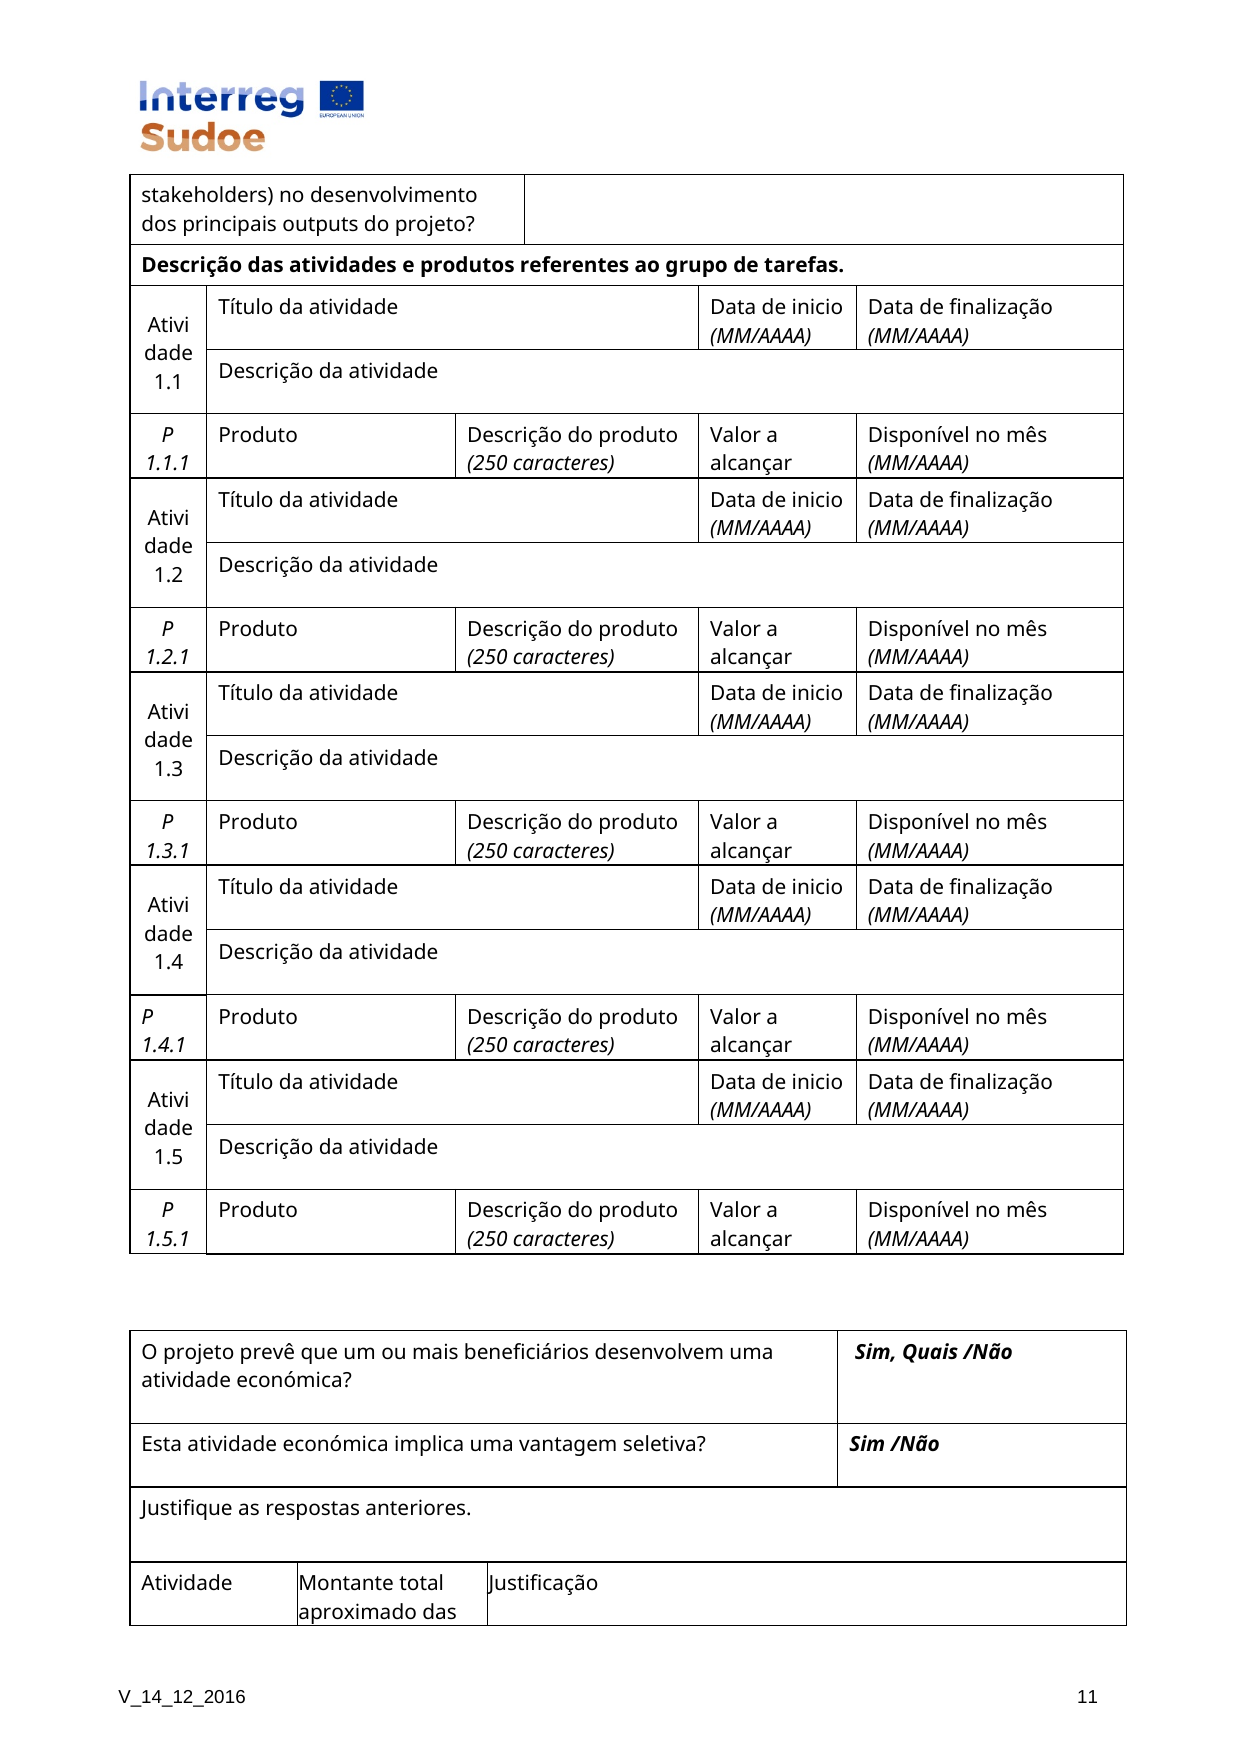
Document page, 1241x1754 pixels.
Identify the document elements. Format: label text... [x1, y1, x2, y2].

table_cell Valor a alcançar [699, 1190, 856, 1252]
table_cell Título da atividade [207, 1061, 698, 1124]
table_cell Sim /Não [838, 1424, 1126, 1486]
table_cell Produto [207, 608, 455, 671]
table_cell Título da atividade [207, 286, 698, 349]
table_header O projeto prevê que um ou mais beneficiários desenvolvem uma atividade económica? [131, 1331, 837, 1422]
table_cell P 1.4.1 [131, 996, 206, 1059]
table_cell Atividade 1.1 [131, 286, 206, 413]
table_cell Justifique as respostas anteriores. [131, 1488, 1126, 1561]
table_cell Data de finalização (MM/AAAA) [857, 1061, 1123, 1124]
table_cell Atividade 1.4 [131, 866, 206, 994]
table_cell Disponível no mês (MM/AAAA) [857, 414, 1123, 477]
table_cell P 1.2.1 [131, 608, 206, 671]
table_cell Atividade 1.3 [131, 673, 206, 800]
table_cell Atividade 1.5 [131, 1061, 206, 1189]
table_cell Data de finalização (MM/AAAA) [857, 673, 1123, 735]
table_cell Valor a alcançar [699, 608, 856, 671]
table_cell Data de finalização (MM/AAAA) [857, 286, 1123, 349]
table_cell Valor a alcançar [699, 801, 856, 864]
table_cell Descrição do produto (250 caracteres) [456, 801, 698, 864]
table_cell Justificação [488, 1563, 1126, 1625]
table_cell Título da atividade [207, 479, 698, 542]
table_cell Data de inicio (MM/AAAA) [699, 1061, 856, 1124]
table_cell Disponível no mês (MM/AAAA) [857, 608, 1123, 671]
table_cell [525, 175, 1123, 244]
table_cell Valor a alcançar [699, 414, 856, 477]
picture [118, 59, 385, 174]
table_cell P 1.1.1 [131, 414, 206, 477]
table_cell Disponível no mês (MM/AAAA) [857, 995, 1123, 1059]
table_cell Atividade 1.2 [131, 479, 206, 607]
table_cell Descrição da atividade [207, 930, 1123, 994]
table_cell Produto [207, 801, 455, 864]
table_cell Data de inicio (MM/AAAA) [699, 286, 856, 349]
table_cell Produto [207, 414, 455, 477]
table_cell Produto [207, 995, 455, 1059]
table_cell Produto [207, 1190, 455, 1252]
table_cell Título da atividade [207, 866, 698, 929]
table_cell Descrição das atividades e produtos referentes ao grupo de tarefas. [131, 245, 1123, 285]
table_cell Descrição do produto (250 caracteres) [456, 995, 698, 1059]
table_cell P 1.5.1 [131, 1190, 206, 1252]
table_cell Valor a alcançar [699, 995, 856, 1059]
table_cell Descrição da atividade [207, 543, 1123, 607]
table_cell Esta atividade económica implica uma vantagem seletiva? [131, 1424, 837, 1486]
table_cell Descrição da atividade [207, 350, 1123, 413]
table_cell Data de finalização (MM/AAAA) [857, 479, 1123, 542]
table_cell Data de finalização (MM/AAAA) [857, 866, 1123, 929]
table_cell Descrição do produto (250 caracteres) [456, 1190, 698, 1252]
table_cell Atividade [131, 1563, 297, 1625]
table_cell Disponível no mês (MM/AAAA) [857, 1190, 1123, 1252]
table_cell Descrição do produto (250 caracteres) [456, 608, 698, 671]
table_cell Data de inicio (MM/AAAA) [699, 866, 856, 929]
table_cell Título da atividade [207, 673, 698, 735]
table_cell Montante total aproximado das atividades afetadas [298, 1563, 487, 1625]
table_cell Descrição do produto (250 caracteres) [456, 414, 698, 477]
table_cell Como se realizará o envolvimento dos grupos-alvo (e outros stakeholders) no desenvolvimento dos principais outputs do projeto? [131, 175, 524, 244]
table_header Sim, Quais /Não [838, 1331, 1126, 1422]
table_cell Descrição da atividade [207, 1125, 1123, 1189]
table_cell Disponível no mês (MM/AAAA) [857, 801, 1123, 864]
table_cell P 1.3.1 [131, 801, 206, 864]
table_cell Descrição da atividade [207, 736, 1123, 800]
table_cell Data de inicio (MM/AAAA) [699, 479, 856, 542]
table_cell Data de inicio (MM/AAAA) [699, 673, 856, 735]
